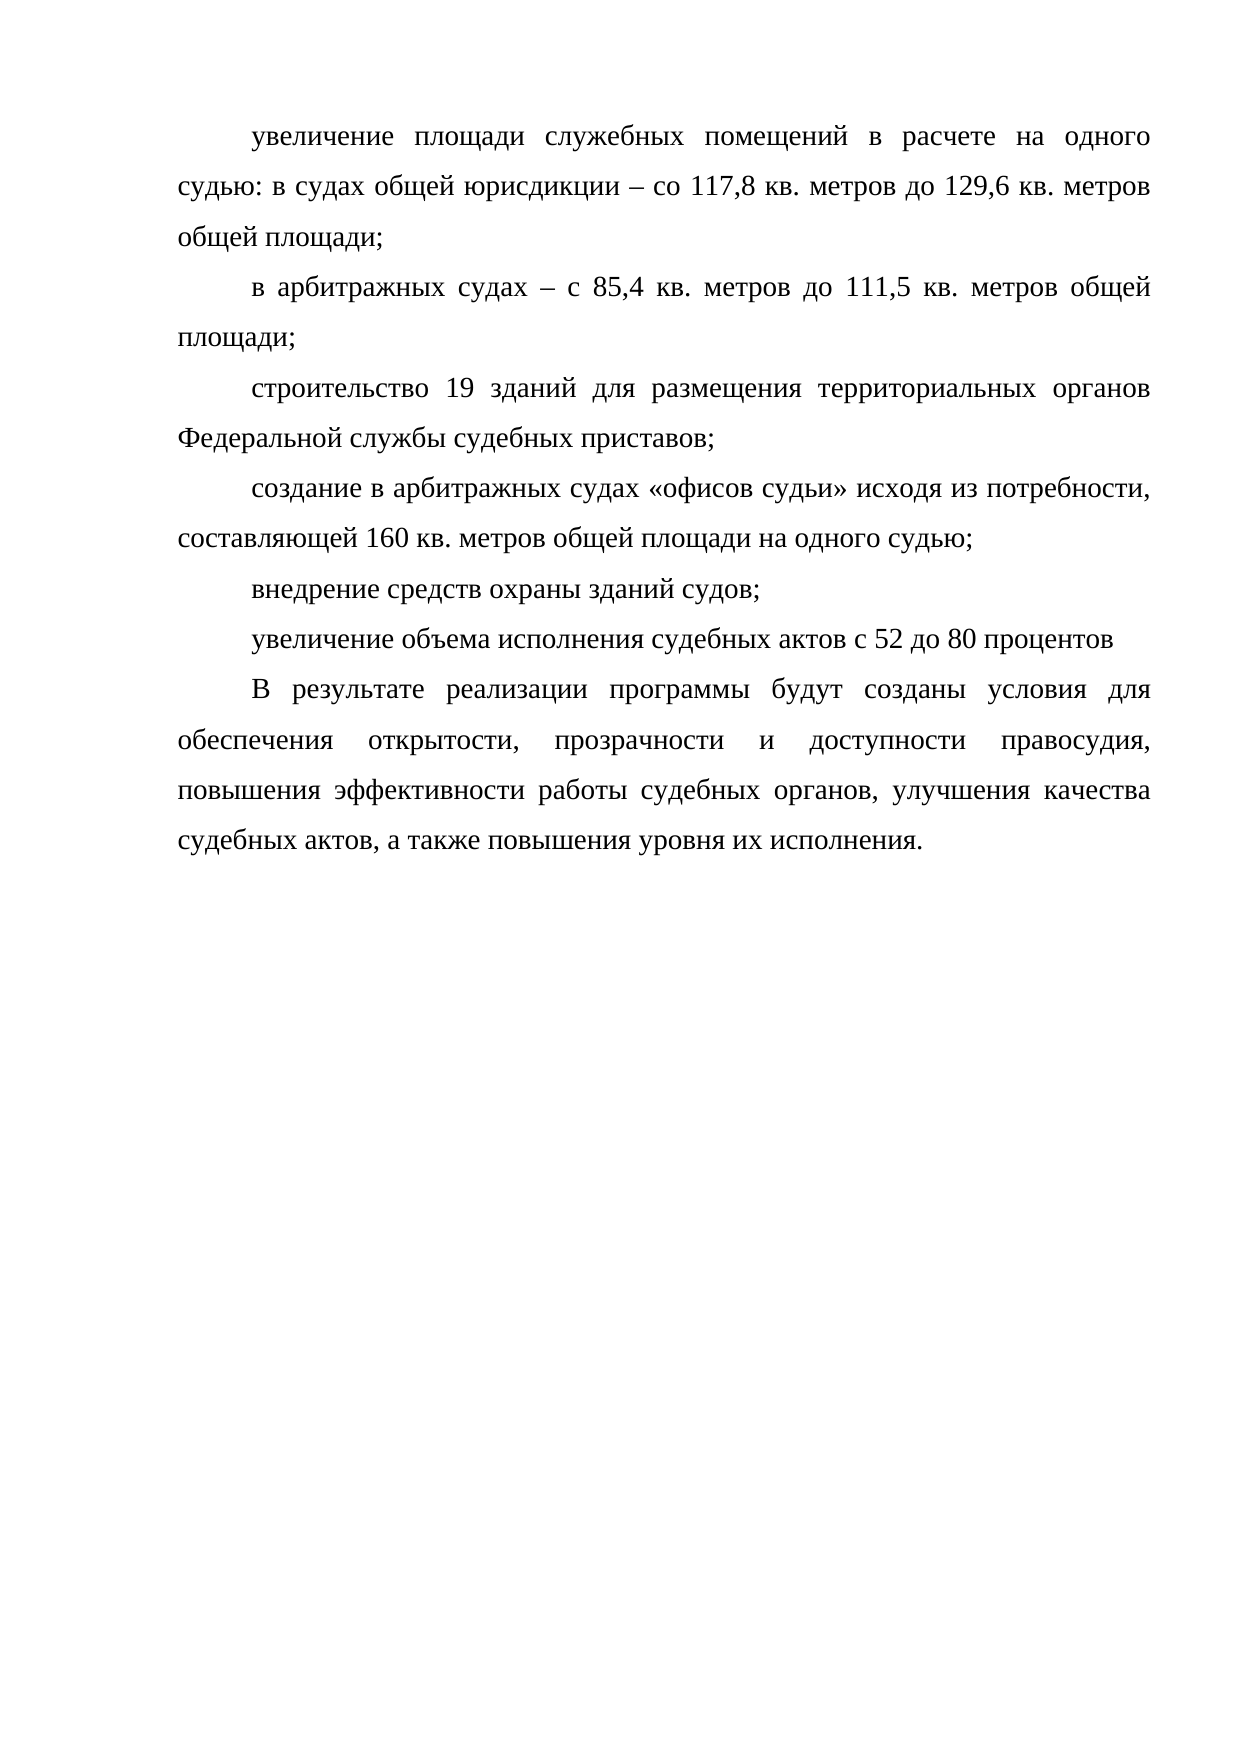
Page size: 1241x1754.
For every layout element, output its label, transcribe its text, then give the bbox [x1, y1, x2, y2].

text строительство 19 зданий для размещения территориальных органов Федеральной службы судебных приставов; [177, 370, 1152, 453]
text увеличение площади служебных помещений в расчете на одного судью: в судах общей юрисдикции – со до общей площади; [177, 118, 1152, 252]
text увеличение объема исполнения судебных актов с 52 до 80 процентов [177, 621, 1152, 655]
text создание в арбитражных судах «офисов судьи» исходя из потребности, составляющей общей площади на одного судью; [177, 470, 1152, 554]
text в арбитражных судах – с до общей площади; [177, 269, 1152, 353]
text внедрение средств охраны зданий судов; [177, 571, 1152, 604]
text В результате реализации программы будут созданы условия для обеспечения открытости, прозрачности и доступности правосудия, повышения эффективности работы судебных органов, улучшения качества судебных актов, а также повышения уровня их исполнения. [177, 672, 1152, 856]
